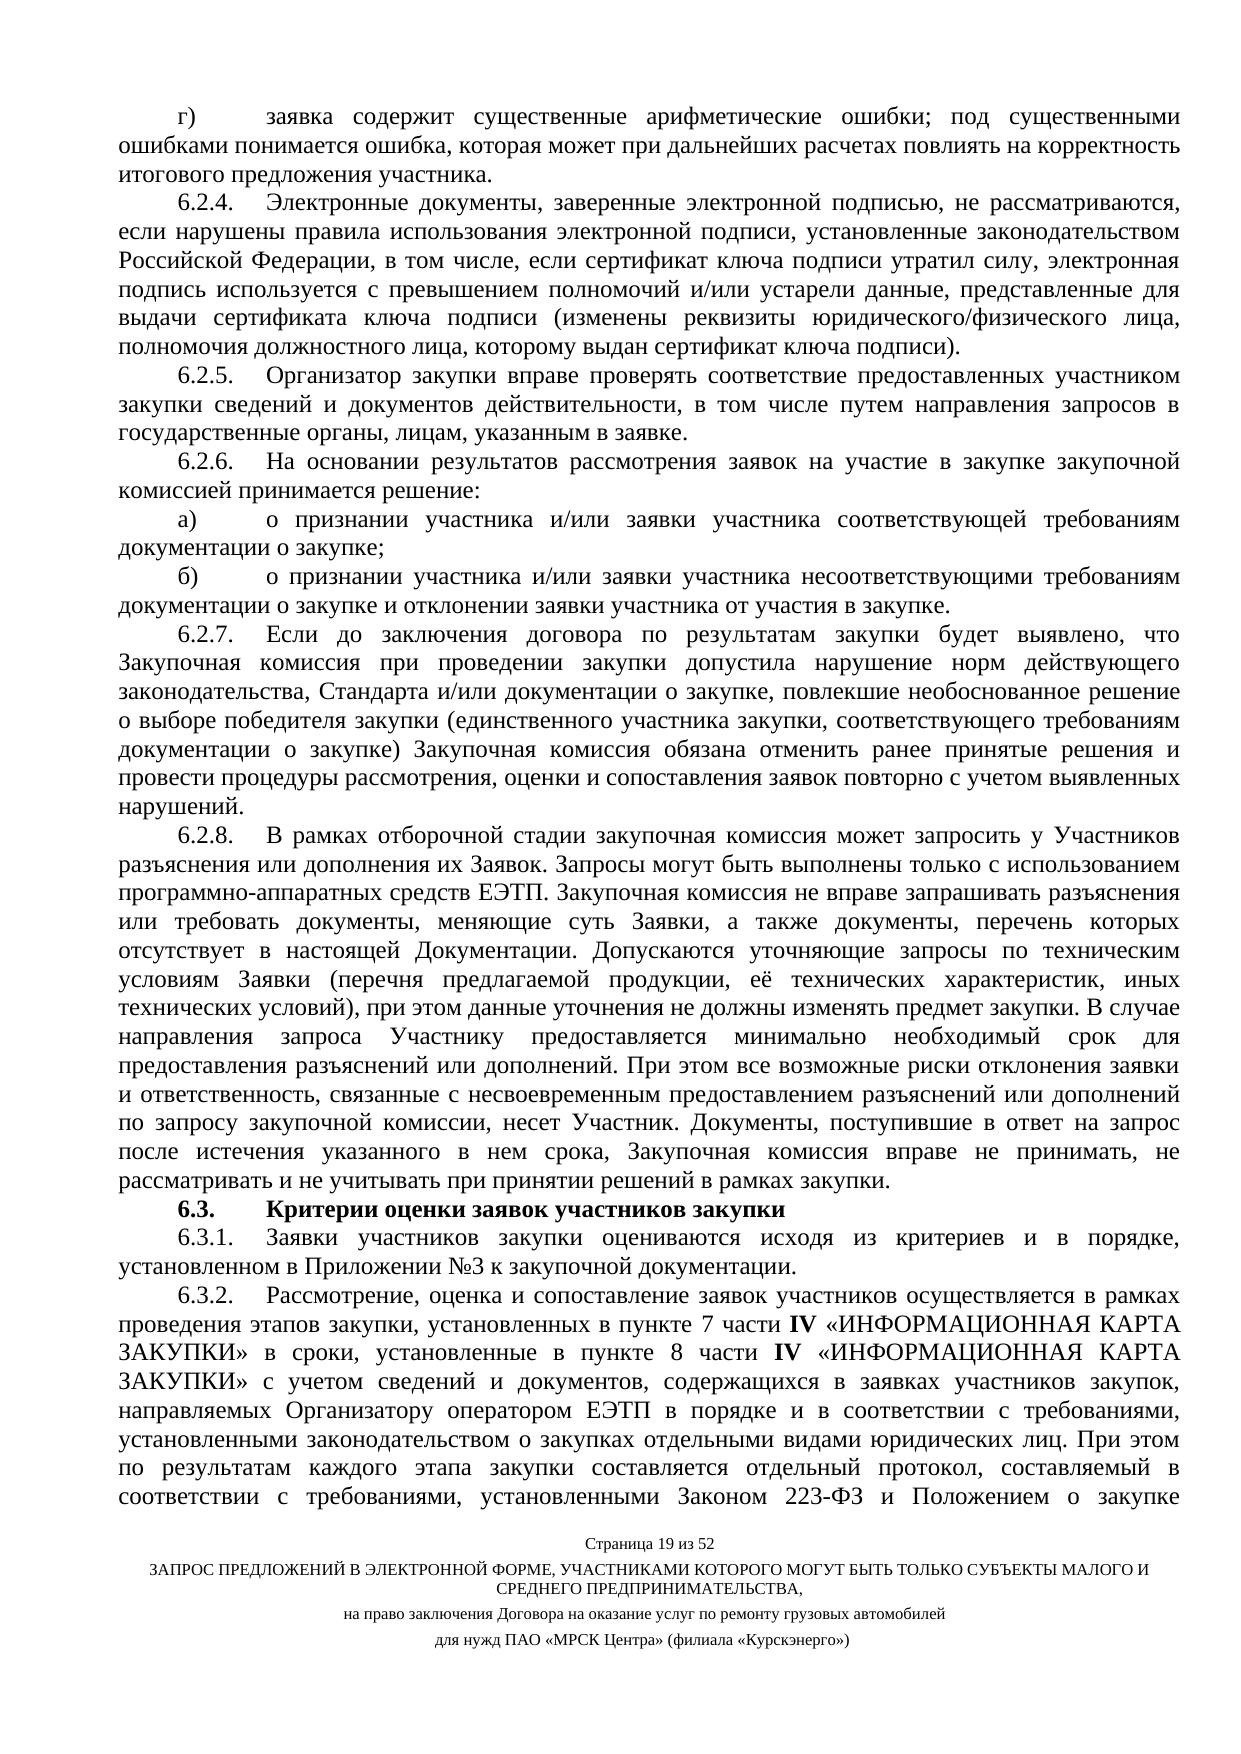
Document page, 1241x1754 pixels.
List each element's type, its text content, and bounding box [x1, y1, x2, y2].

subtitle Электронные документы, заверенные электронной подписью, не рассматриваются, если нарушены правила использования электронной подписи, установленные законодательством Российской Федерации, в том числе, если сертификат ключа подписи утратил силу, электронная подпись используется с превышением полномочий и/или устарели данные, представленные для выдачи сертификата ключа подписи (изменены реквизиты юридического/физического лица, полномочия должностного лица, которому выдан сертификат ключа подписи). [118, 187, 1181, 360]
subtitle На основании результатов рассмотрения заявок на участие в закупке закупочной комиссией принимается решение: [118, 446, 1181, 504]
subtitle В рамках отборочной стадии закупочная комиссия может запросить у Участников разъяснения или дополнения их Заявок. Запросы могут быть выполнены только с использованием программно-аппаратных средств ЕЭТП. Закупочная комиссия не вправе запрашивать разъяснения или требовать документы, меняющие суть Заявки, а также документы, перечень которых отсутствует в настоящей Документации. Допускаются уточняющие запросы по техническим условиям Заявки (перечня предлагаемой продукции, её технических характеристик, иных технических условий), при этом данные уточнения не должны изменять предмет закупки. В случае направления запроса Участнику предоставляется минимально необходимый срок для предоставления разъяснений или дополнений. При этом все возможные риски отклонения заявки и ответственность, связанные с несвоевременным предоставлением разъяснений или дополнений по запросу закупочной комиссии, несет Участник. Документы, поступившие в ответ на запрос после истечения указанного в нем срока, Закупочная комиссия вправе не принимать, не рассматривать и не учитывать при принятии решений в рамках закупки. [118, 820, 1181, 1194]
subtitle Заявки участников закупки оцениваются исходя из критериев и в порядке, установленном в Приложении №3 к закупочной документации. [118, 1222, 1181, 1280]
subtitle Организатор закупки вправе проверять соответствие предоставленных участником закупки сведений и документов действительности, в том числе путем направления запросов в государственные органы, лицам, указанным в заявке. [118, 360, 1181, 446]
subtitle Критерии оценки заявок участников закупки [118, 1194, 1181, 1222]
subtitle Если до заключения договора по результатам закупки будет выявлено, что Закупочная комиссия при проведении закупки допустила нарушение норм действующего законодательства, Стандарта и/или документации о закупке, повлекшие необоснованное решение о выборе победителя закупки (единственного участника закупки, соответствующего требованиям документации о закупке) Закупочная комиссия обязана отменить ранее принятые решения и провести процедуры рассмотрения, оценки и сопоставления заявок повторно с учетом выявленных нарушений. [118, 619, 1181, 820]
subtitle о признании участника и/или заявки участника несоответствующими требованиям документации о закупке и отклонении заявки участника от участия в закупке. [118, 561, 1181, 619]
list заявка содержит существенные арифметические ошибки; под существенными ошибками понимается ошибка, которая может при дальнейших расчетах повлиять на корректность итогового предложения участника. [118, 101, 1181, 187]
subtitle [118, 1280, 1181, 1510]
subtitle о признании участника и/или заявки участника соответствующей требованиям документации о закупке; [118, 504, 1181, 561]
